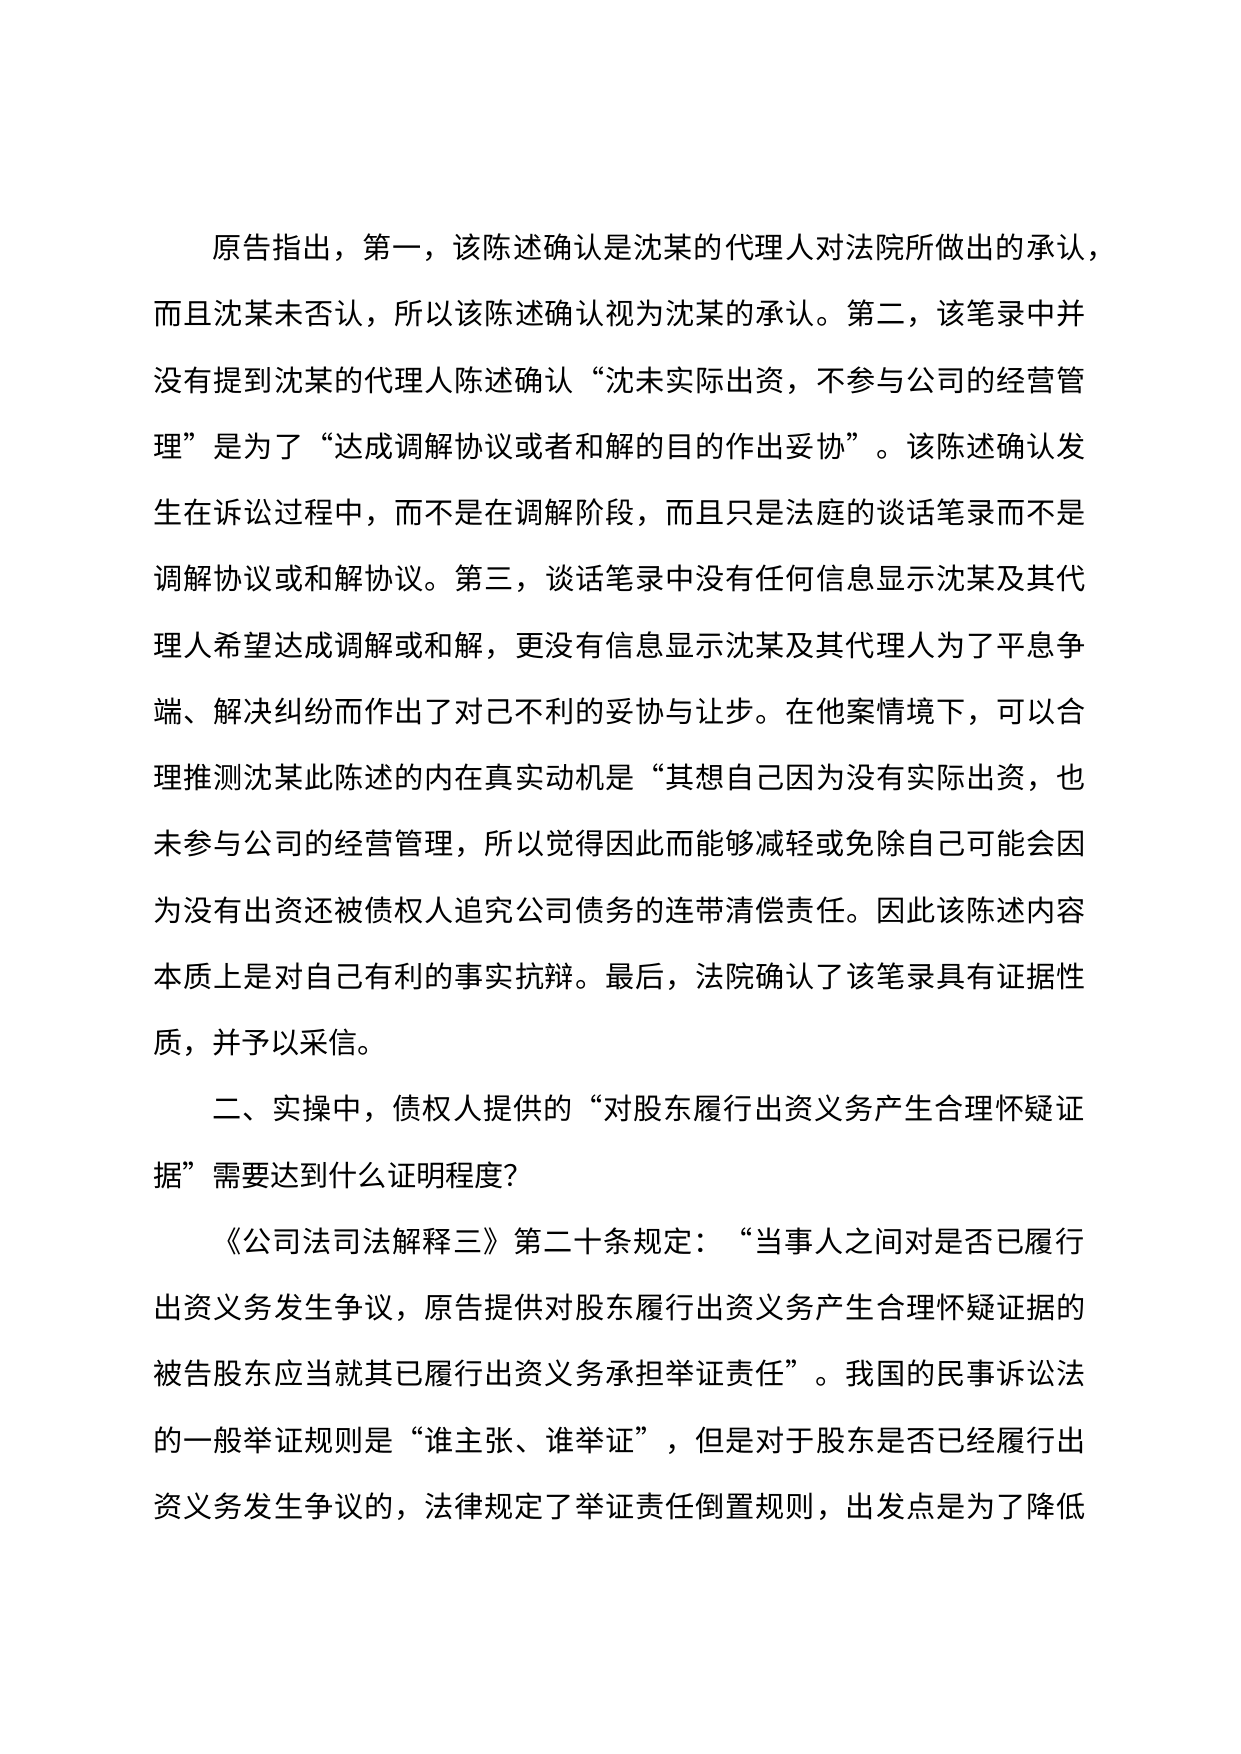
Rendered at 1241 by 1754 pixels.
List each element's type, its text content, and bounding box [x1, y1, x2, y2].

text 二、实操中，债权人提供的“对股东履行出资义务产生合理怀疑证据”需要达到什么证明程度？ [153, 1074, 1087, 1206]
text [153, 1206, 1087, 1538]
text 原告指出，第一，该陈述确认是沈某的代理人对法院所做出的承认，而且沈某未否认，所以该陈述确认视为沈某的承认。第二，该笔录中并没有提到沈某的代理人陈述确认“沈未实际出资，不参与公司的经营管理”是为了“达成调解协议或者和解的目的作出妥协”。该陈述确认发生在诉讼过程中，而不是在调解阶段，而且只是法庭的谈话笔录而不是调解协议或和解协议。第三，谈话笔录中没有任何信息显示沈某及其代理人希望达成调解或和解，更没有信息显示沈某及其代理人为了平息争端、解决纠纷而作出了对己不利的妥协与让步。在他案情境下，可以合理推测沈某此陈述的内在真实动机是“其想自己因为没有实际出资，也未参与公司的经营管理，所以觉得因此而能够减轻或免除自己可能会因为没有出资还被债权人追究公司债务的连带清偿责任。因此该陈述内容本质上是对自己有利的事实抗辩。最后，法院确认了该笔录具有证据性质，并予以采信。 [153, 213, 1087, 1074]
